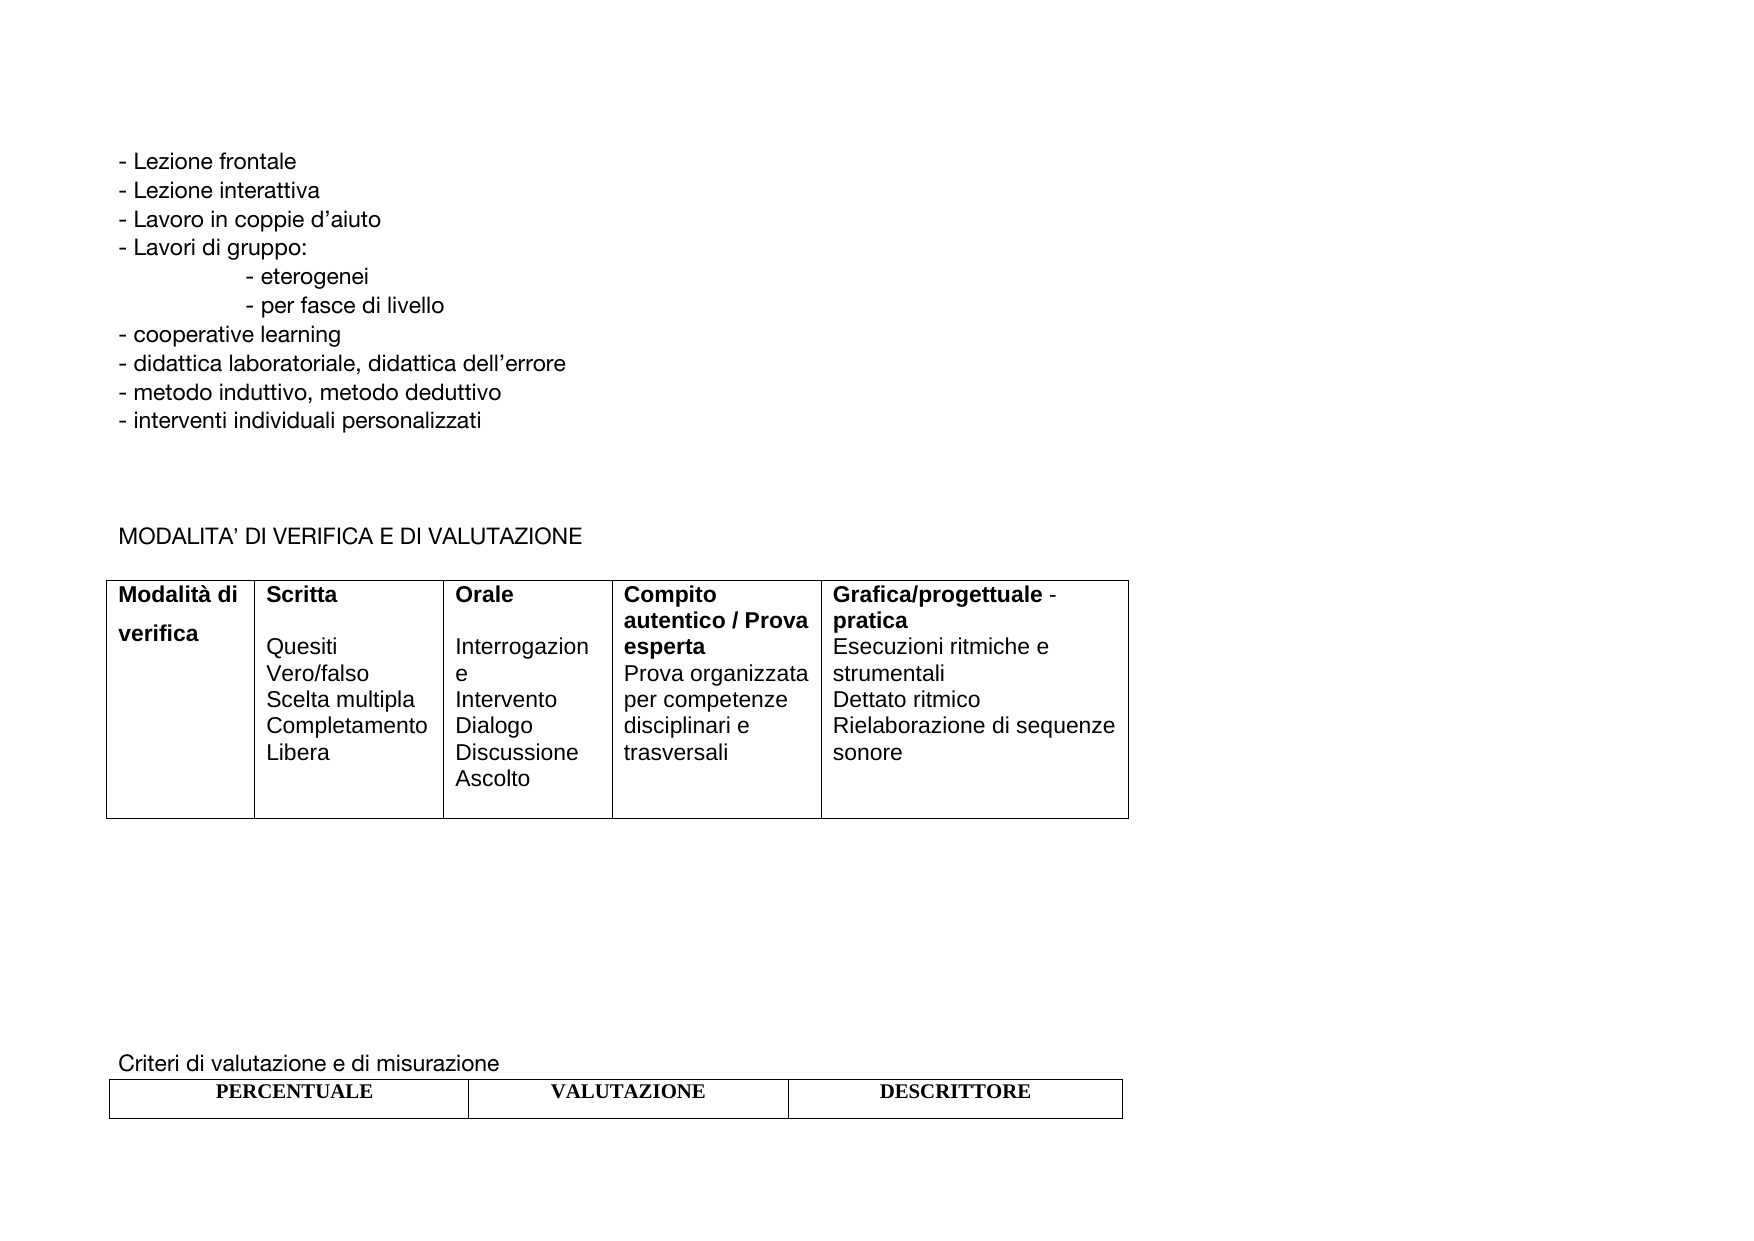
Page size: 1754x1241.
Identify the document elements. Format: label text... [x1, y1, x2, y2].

table_header Modalità di verifica [107, 581, 254, 818]
table_header VALUTAZIONE [469, 1080, 788, 1118]
text - didattica laboratoriale, didattica dell’errore [118, 349, 1636, 378]
table_header Scritta Quesiti Vero/falso Scelta multipla Completamento Libera [255, 581, 443, 818]
table_header Orale Interrogazione Intervento Dialogo Discussione Ascolto [444, 581, 612, 818]
table_header Compito autentico / Prova esperta Prova organizzata per competenze disciplinari e trasversali [613, 581, 821, 818]
text - Lezione frontale [118, 147, 1636, 176]
table_header DESCRITTORE [789, 1080, 1122, 1118]
text MODALITA’ DI VERIFICA E DI VALUTAZIONE [118, 522, 1636, 551]
text Criteri di valutazione e di misurazione [118, 1049, 1636, 1078]
table_header PERCENTUALE [110, 1080, 468, 1118]
text - cooperative learning [118, 320, 1636, 349]
text - interventi individuali personalizzati [118, 407, 1636, 436]
text - Lezione interattiva [118, 176, 1636, 205]
text - Lavoro in coppie d’aiuto [118, 205, 1636, 233]
text - eterogenei [118, 262, 1636, 291]
text - Lavori di gruppo: [118, 233, 1636, 262]
table_header Grafica/progettuale - pratica Esecuzioni ritmiche e strumentali Dettato ritmico Rielaborazione di sequenze sonore [822, 581, 1128, 818]
text - metodo induttivo, metodo deduttivo [118, 378, 1636, 407]
text - per fasce di livello [118, 291, 1636, 320]
